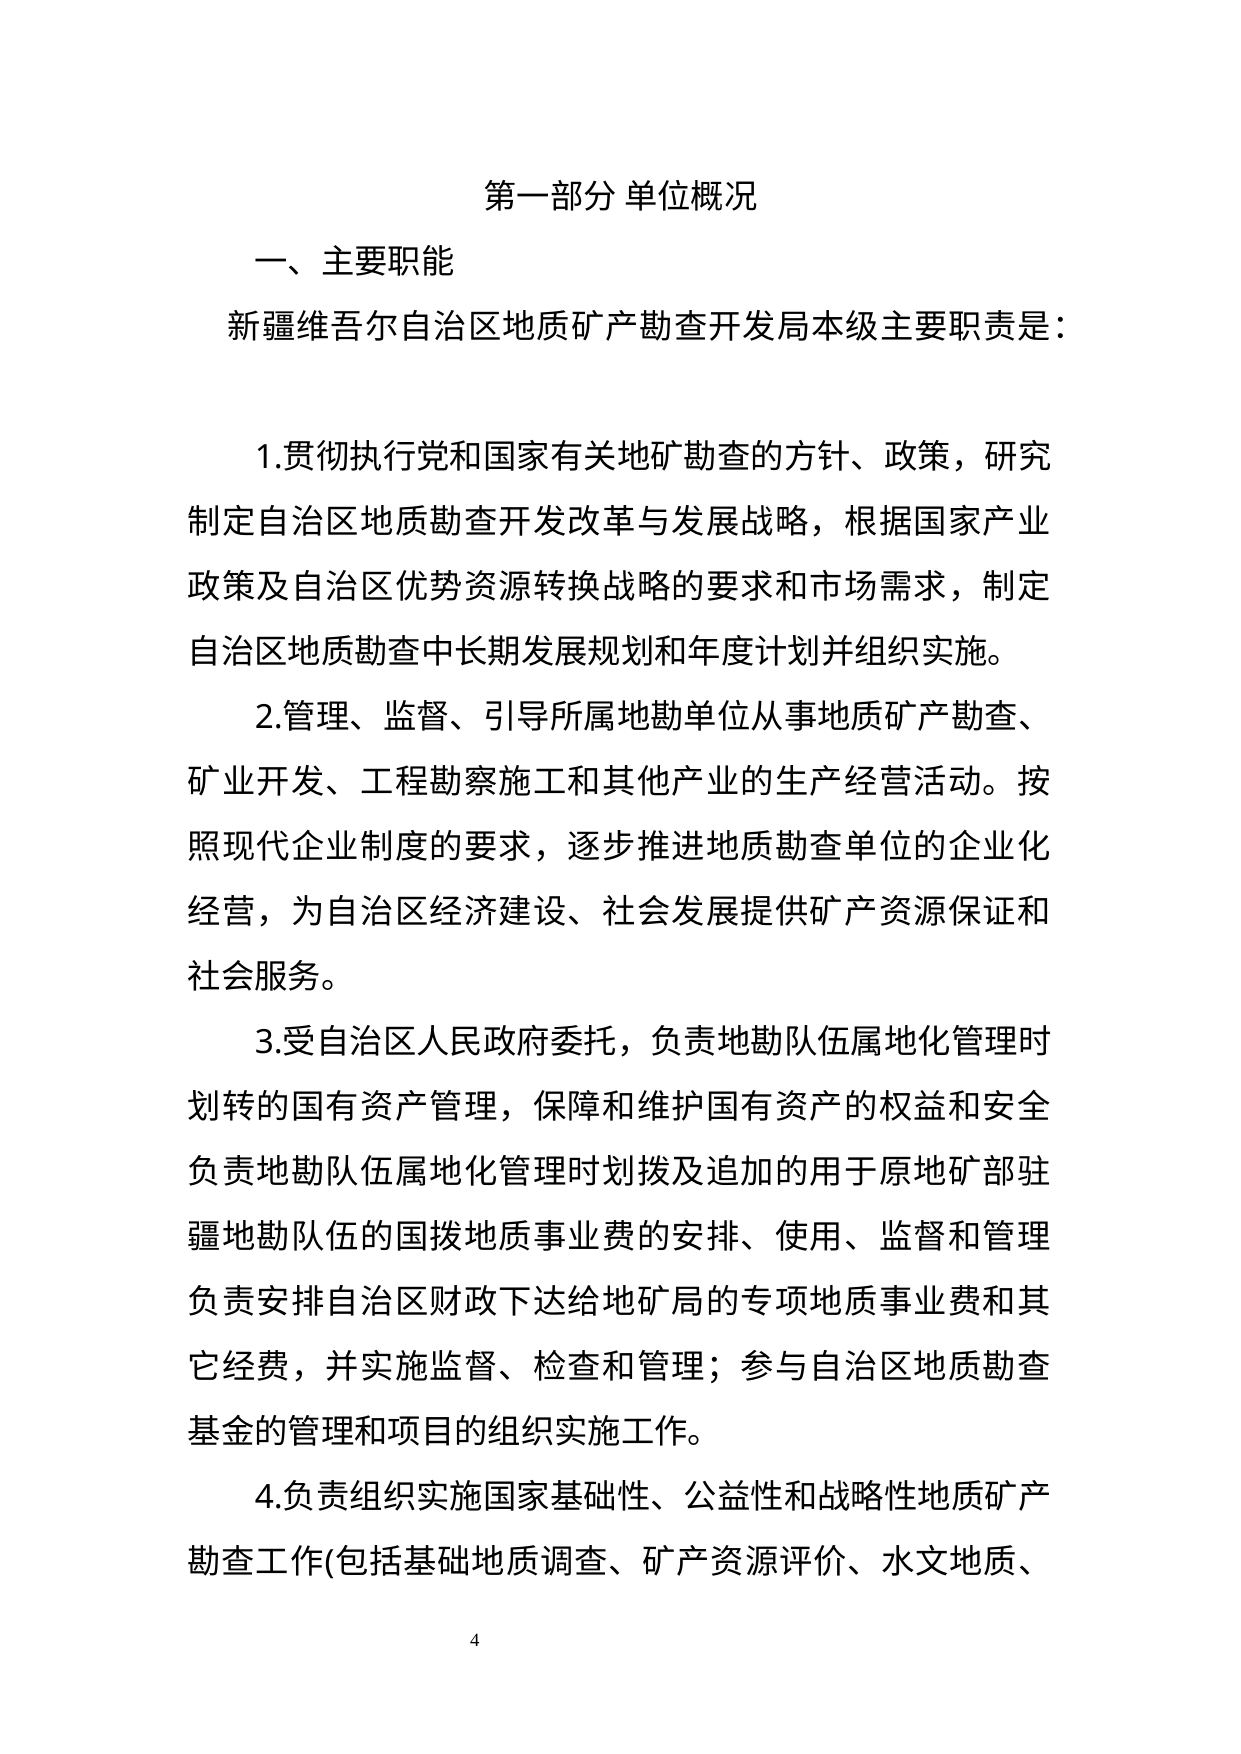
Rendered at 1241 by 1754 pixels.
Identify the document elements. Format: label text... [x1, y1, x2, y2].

text 一、主要职能 [187, 227, 1053, 292]
text 第一部分 单位概况 [187, 162, 1053, 227]
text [187, 292, 1053, 1592]
